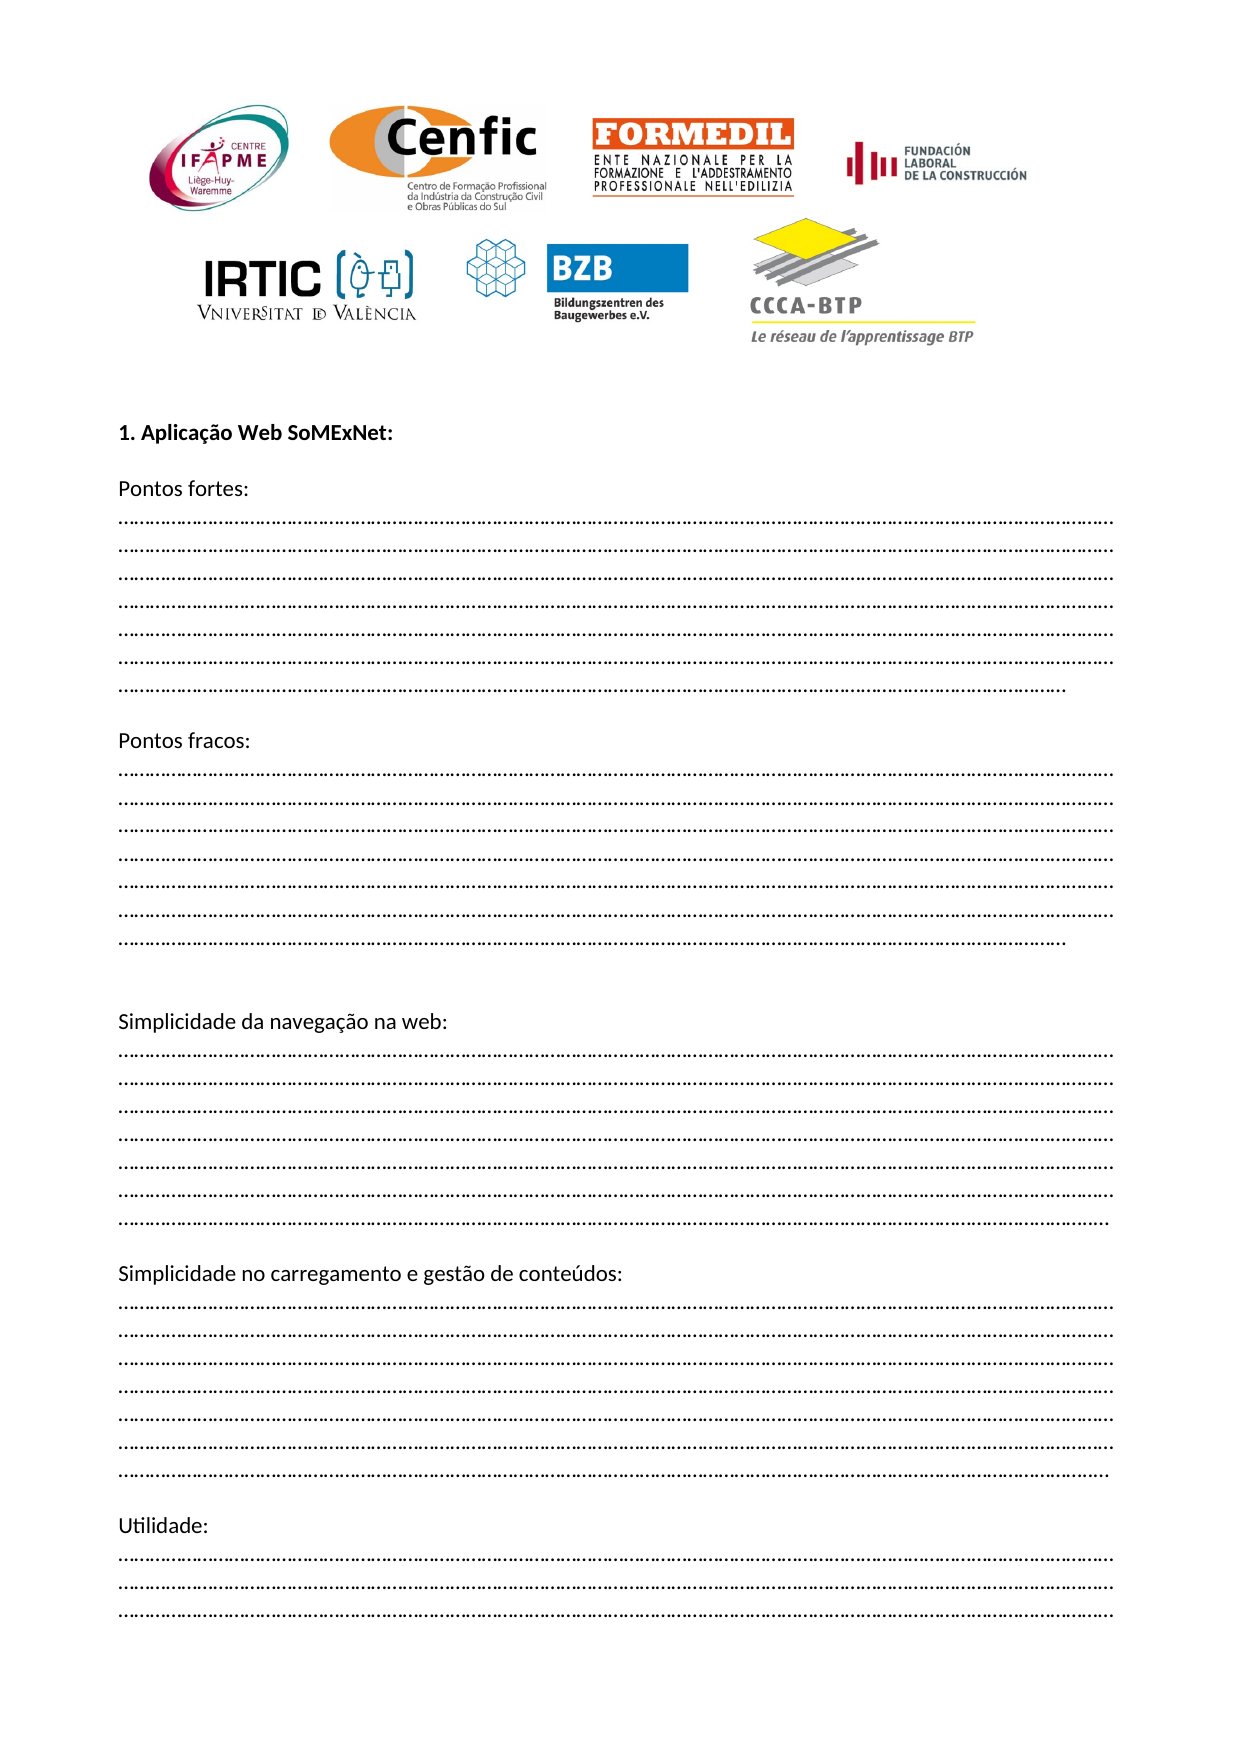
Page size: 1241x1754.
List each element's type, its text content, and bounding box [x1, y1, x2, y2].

text Simplicidade da navegação na web: [118, 1007, 1122, 1035]
text ……………………………………………………………………………………………………………………………………………………………………………………………………………………………………………………………………………………………………………………………………………………………………………………………………………………………………………………………………………………………………………………………………………………………………………………………………………………………………………………………………………………………………………………………………………………………………………………………………………………………………………………………………………………………………………………………………………………………………………………………………………………………………………………………………………………………………………………………………………………………………………………………………………… [118, 502, 1122, 698]
text Pontos fortes: [118, 474, 1122, 502]
text ……………………………………………………………………………………………………………………………………………………………………………………………………………………………………………………………………………………………………………………………………………………………………………………………………………………………………………………………………………………………………………………………………………………………………………………………………………………………………………………………………………………………………………………………………………………………………………………………………………………………………………………………………………………………………………………………………………………………………………………………………………………………………………………………………………………………………………………………………………………………………………………………………………… [118, 754, 1122, 951]
text Pontos fracos: [118, 727, 1122, 754]
text 1. Aplicação Web SoMExNet: [118, 418, 1122, 446]
text Simplicidade no carregamento e gestão de conteúdos: [118, 1259, 1122, 1287]
picture [118, 73, 1064, 363]
text Utilidade: [118, 1511, 1122, 1539]
